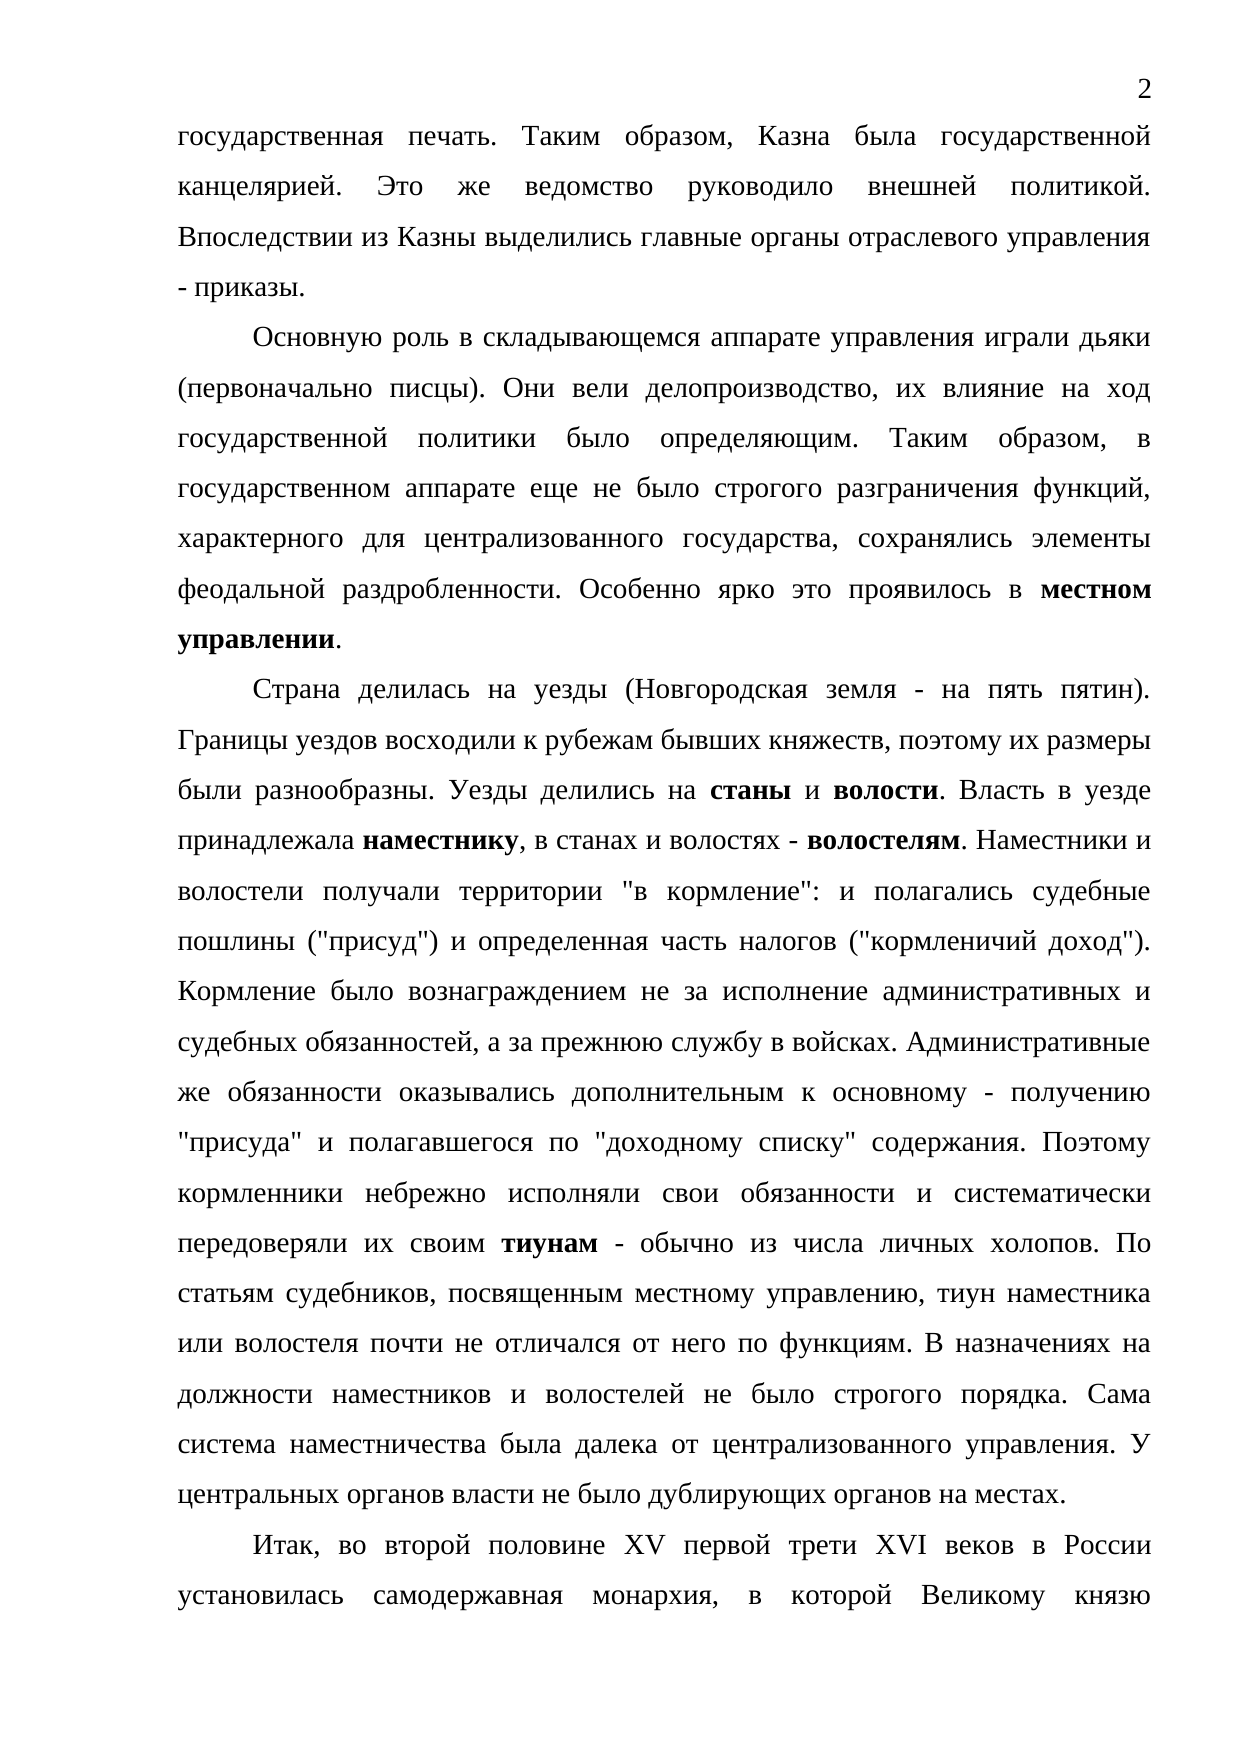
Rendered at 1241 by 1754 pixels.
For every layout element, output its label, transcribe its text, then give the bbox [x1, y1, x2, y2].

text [177, 1527, 1152, 1611]
text Основную роль в складывающемся аппарате управления играли дьяки (первоначально писцы). Они вели делопроизводство, их влияние на ход государственной политики было определяющим. Таким образом, в государственном аппарате еще не было строгого разграничения функций, характерного для централизованного государства, сохранялись элементы феодальной раздробленности. Особенно ярко это проявилось в местном управлении. [177, 319, 1152, 655]
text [177, 118, 1152, 303]
text Страна делилась на уезды (Новгородская земля - на пять пятин). Границы уездов восходили к рубежам бывших княжеств, поэтому их размеры были разнообразны. Уезды делились на станы и волости. Власть в уезде принадлежала наместнику, в станах и волостях - волостелям. Наместники и волостели получали территории "в кормление": и полагались судебные пошлины ("присуд") и определенная часть налогов ("кормленичий доход"). Кормление было вознаграждением не за исполнение административных и судебных обязанностей, а за прежнюю службу в войсках. Административные же обязанности оказывались дополнительным к основному - получению "присуда" и полагавшегося по "доходному списку" содержания. Поэтому кормленники небрежно исполняли свои обязанности и систематически передоверяли их своим тиунам - обычно из числа личных холопов. По статьям судебников, посвященным местному управлению, тиун наместника или волостеля почти не отличался от него по функциям. В назначениях на должности наместников и волостелей не было строгого порядка. Сама система наместничества была далека от централизованного управления. У центральных органов власти не было дублирующих органов на местах. [177, 672, 1152, 1510]
